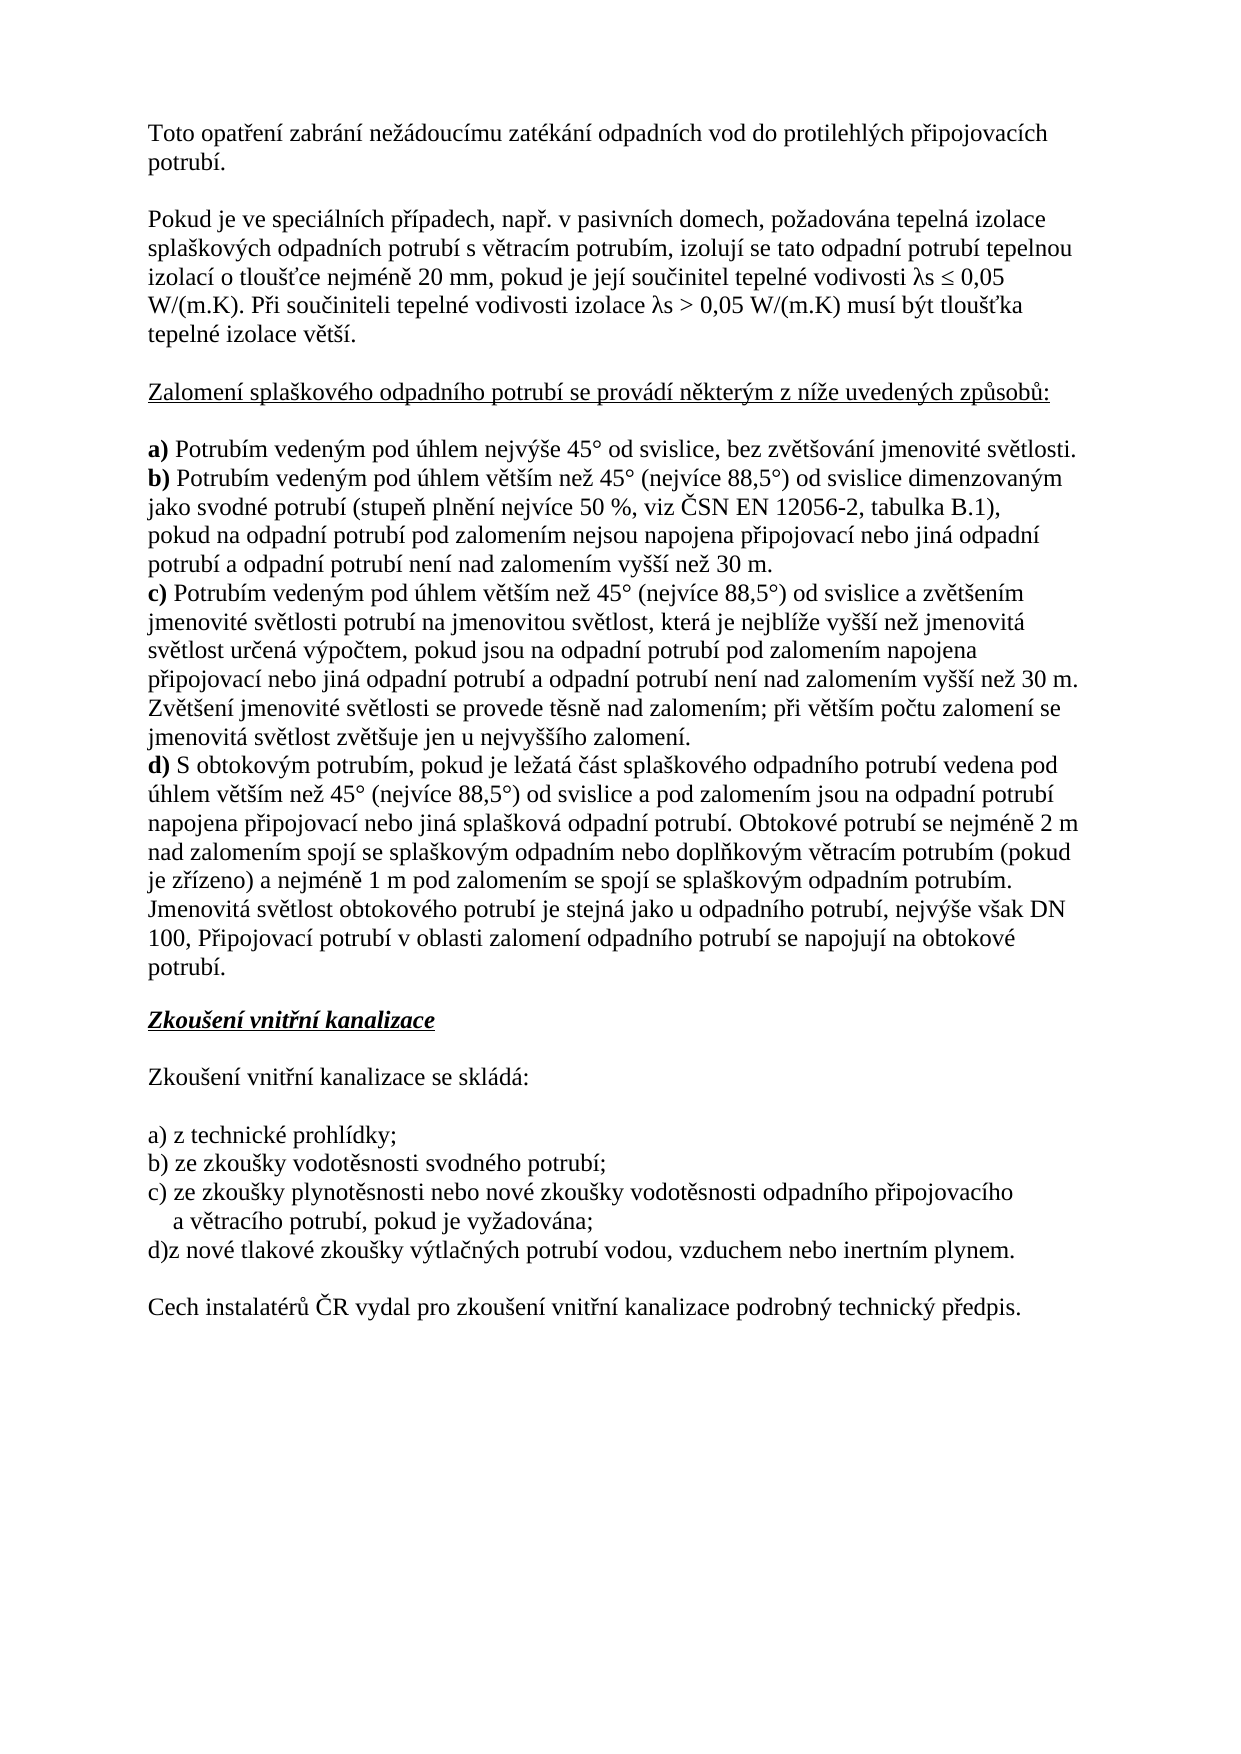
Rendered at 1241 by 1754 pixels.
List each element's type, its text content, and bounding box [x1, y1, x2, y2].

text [148, 118, 1093, 521]
text a větracího potrubí, pokud je vyžadována; d)z nové tlakové zkoušky výtlačných potrubí vodou, vzduchem nebo inertním plynem. Cech instalatérů ČR vydal pro zkoušení vnitřní kanalizace podrobný technický předpis. [148, 1206, 1093, 1345]
text Zkoušení vnitřní kanalizace Zkoušení vnitřní kanalizace se skládá: a) z technické prohlídky; b) ze zkoušky vodotěsnosti svodného potrubí; c) ze zkoušky plynotěsnosti nebo nové zkoušky vodotěsnosti odpadního připojovacího [148, 1005, 1093, 1206]
text pokud na odpadní potrubí pod zalomením nejsou napojena připojovací nebo jiná odpadní potrubí a odpadní potrubí není nad zalomením vyšší než 30 m. c) Potrubím vedeným pod úhlem větším než 45° (nejvíce 88,5°) od svislice a zvětšením jmenovité světlosti potrubí na jmenovitou světlost, která je nejblíže vyšší než jmenovitá světlost určená výpočtem, pokud jsou na odpadní potrubí pod zalomením napojena připojovací nebo jiná odpadní potrubí a odpadní potrubí není nad zalomením vyšší než 30 m. Zvětšení jmenovité světlosti se provede těsně nad zalomením; při větším počtu zalomení se jmenovitá světlost zvětšuje jen u nejvyššího zalomení. d) S obtokovým potrubím, pokud je ležatá část splaškového odpadního potrubí vedena pod úhlem větším než 45° (nejvíce 88,5°) od svislice a pod zalomením jsou na odpadní potrubí napojena připojovací nebo jiná splašková odpadní potrubí. Obtokové potrubí se nejméně 2 m nad zalomením spojí se splaškovým odpadním nebo doplňkovým větracím potrubím (pokud je zřízeno) a nejméně 1 m pod zalomením se spojí se splaškovým odpadním potrubím. Jmenovitá světlost obtokového potrubí je stejná jako u odpadního potrubí, nejvýše však DN 100, Připojovací potrubí v oblasti zalomení odpadního potrubí se napojují na obtokové potrubí. [148, 521, 1093, 1005]
